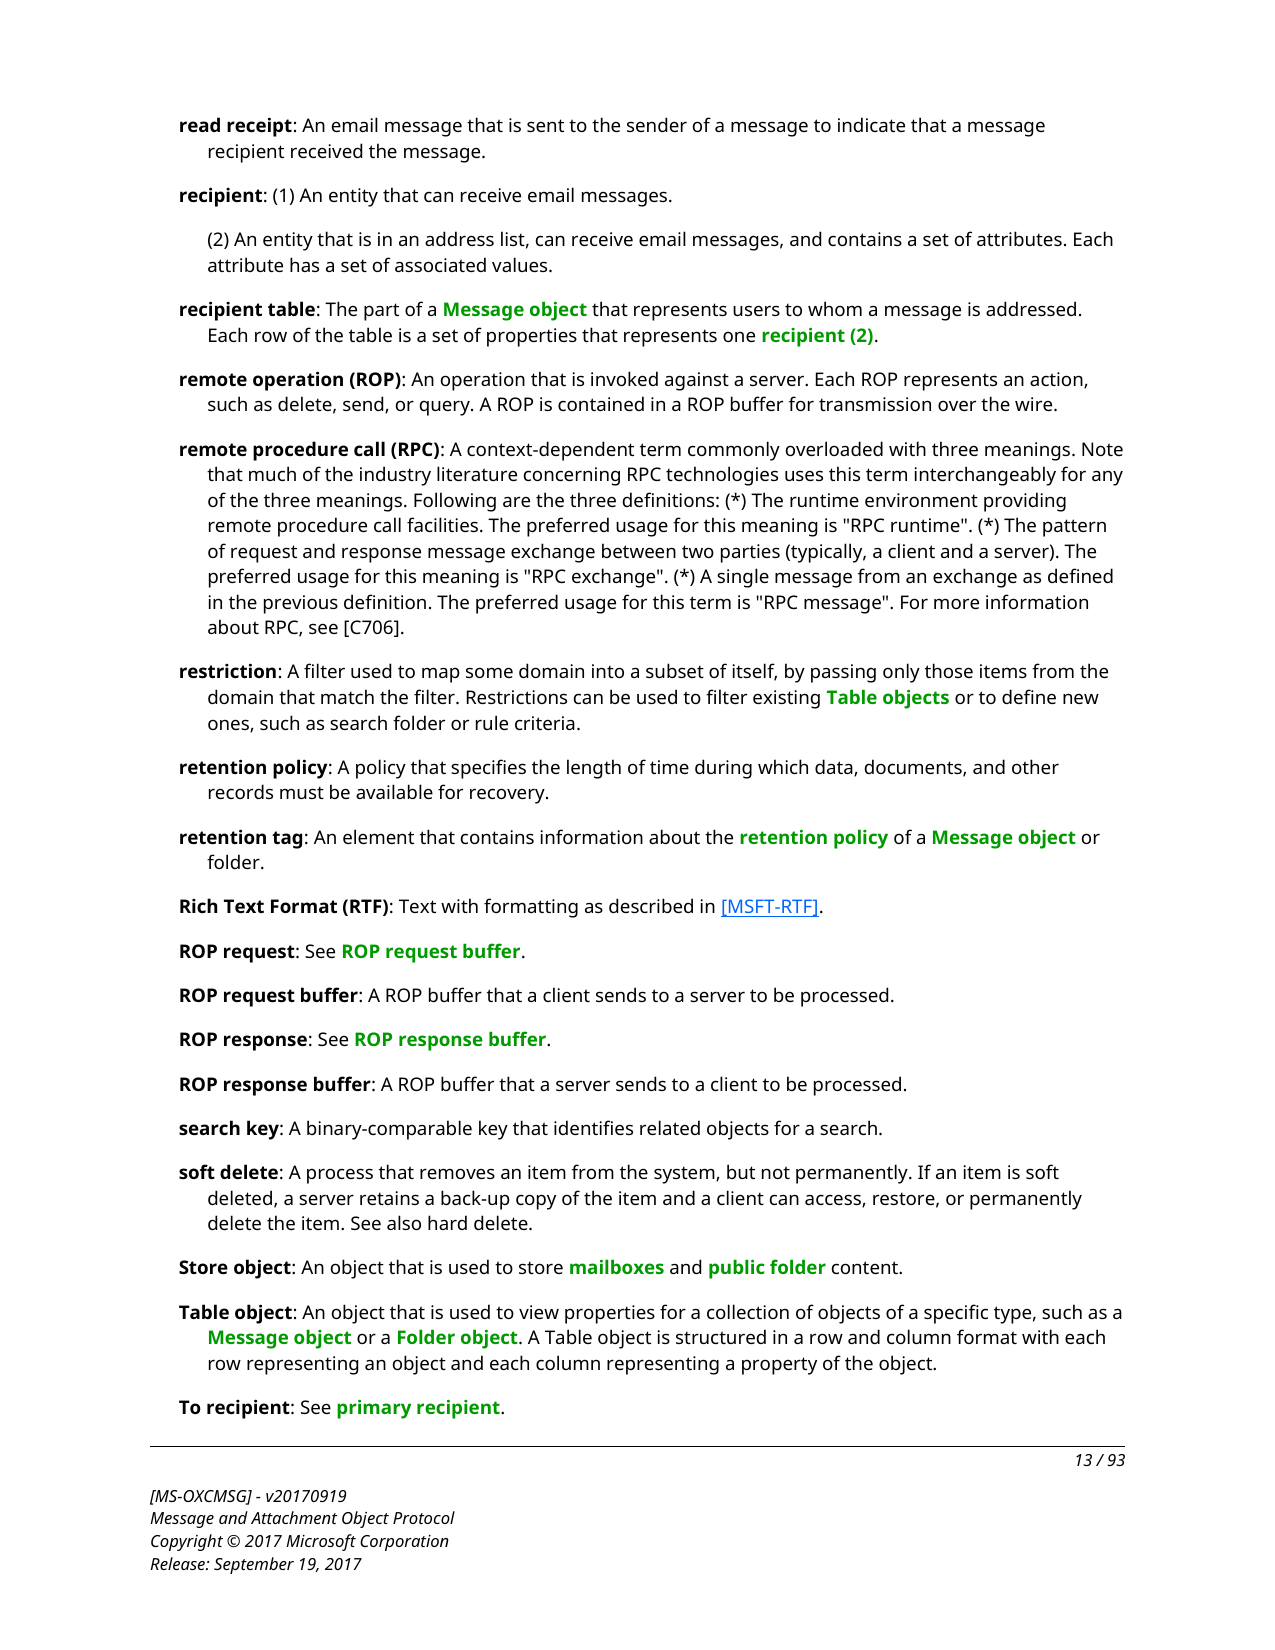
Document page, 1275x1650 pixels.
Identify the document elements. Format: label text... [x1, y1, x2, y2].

text read receipt: An email message that is sent to the sender of a message to indicate that a message recipient received the message. [178, 112, 1125, 163]
text Rich Text Format (RTF): Text with formatting as described in [MSFT-RTF]. [178, 894, 1125, 919]
text remote procedure call (RPC): A context-dependent term commonly overloaded with three meanings. Note that much of the industry literature concerning RPC technologies uses this term interchangeably for any of the three meanings. Following are the three definitions: (*) The runtime environment providing remote procedure call facilities. The preferred usage for this meaning is "RPC runtime". (*) The pattern of request and response message exchange between two parties (typically, a client and a server). The preferred usage for this meaning is "RPC exchange". (*) A single message from an exchange as defined in the previous definition. The preferred usage for this term is "RPC message". For more information about RPC, see [C706]. [178, 436, 1125, 640]
text ROP response buffer: A ROP buffer that a server sends to a client to be processed. [178, 1071, 1125, 1096]
text ROP request buffer: A ROP buffer that a client sends to a server to be processed. [178, 982, 1125, 1008]
text Table object: An object that is used to view properties for a collection of objects of a specific type, such as a Message object or a Folder object. A Table object is structured in a row and column format with each row representing an object and each column representing a property of the object. [178, 1299, 1125, 1376]
text Store object: An object that is used to store mailboxes and public folder content. [178, 1255, 1125, 1280]
text ROP response: See ROP response buffer. [178, 1027, 1125, 1052]
text soft delete: A process that removes an item from the system, but not permanently. If an item is soft deleted, a server retains a back-up copy of the item and a client can access, restore, or permanently delete the item. See also hard delete. [178, 1159, 1125, 1236]
text retention policy: A policy that specifies the length of time during which data, documents, and other records must be available for recovery. [178, 754, 1125, 805]
text recipient table: The part of a Message object that represents users to whom a message is addressed. Each row of the table is a set of properties that represents one recipient (2). [178, 296, 1125, 347]
text retention tag: An element that contains information about the retention policy of a Message object or folder. [178, 824, 1125, 875]
text recipient: (1) An entity that can receive email messages. [178, 182, 1125, 208]
text To recipient: See primary recipient. [178, 1394, 1125, 1420]
text ROP request: See ROP request buffer. [178, 938, 1125, 963]
text remote operation (ROP): An operation that is invoked against a server. Each ROP represents an action, such as delete, send, or query. A ROP is contained in a ROP buffer for transmission over the wire. [178, 366, 1125, 417]
text restriction: A filter used to map some domain into a subset of itself, by passing only those items from the domain that match the filter. Restrictions can be used to filter existing Table objects or to define new ones, such as search folder or rule criteria. [178, 659, 1125, 735]
text (2) An entity that is in an address list, can receive email messages, and contains a set of attributes. Each attribute has a set of associated values. [207, 227, 1125, 278]
text search key: A binary-comparable key that identifies related objects for a search. [178, 1115, 1125, 1141]
